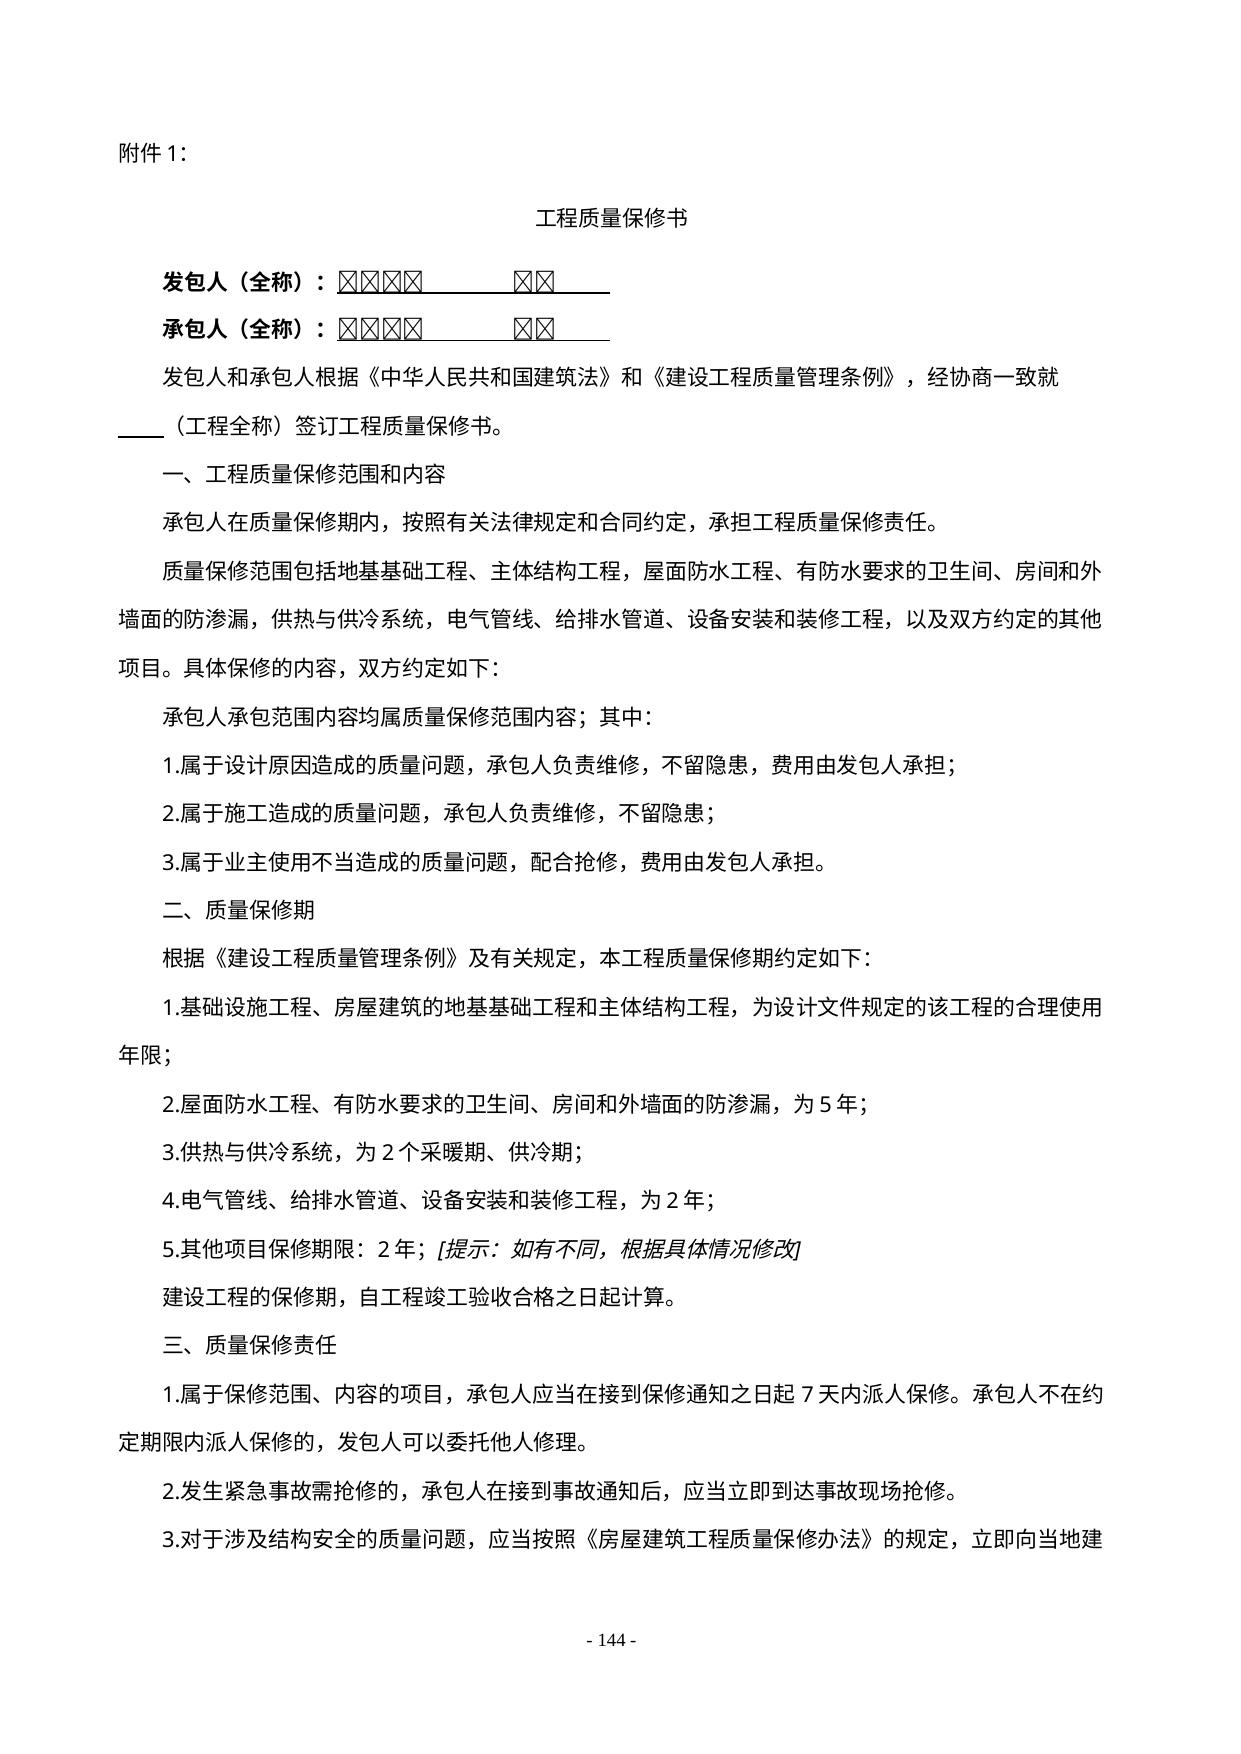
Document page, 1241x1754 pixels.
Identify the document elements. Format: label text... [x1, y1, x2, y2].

text 1.属于保修范围、内容的项目，承包人应当在接到保修通知之日起7天内派人保修。承包人不在约定期限内派人保修的，发包人可以委托他人修理。 [118, 1376, 1104, 1457]
text 三、质量保修责任 [118, 1328, 1104, 1360]
text 2.屋面防水工程、有防水要求的卫生间、房间和外墙面的防渗漏，为5年； [118, 1086, 1104, 1119]
text 1.属于设计原因造成的质量问题，承包人负责维修，不留隐患，费用由发包人承担； [118, 747, 1104, 780]
text 承包人在质量保修期内，按照有关法律规定和合同约定，承担工程质量保修责任。 [118, 505, 1104, 537]
text 5.其他项目保修期限：2年；[提示：如有不同，根据具体情况修改] [118, 1231, 1104, 1264]
text 一、工程质量保修范围和内容 [118, 457, 1104, 489]
text 3.对于涉及结构安全的质量问题，应当按照《房屋建筑工程质量保修办法》的规定，立即向当地建设行政主管部门报告，采取安全防范措施；由原设计单位或者具有相应资质等级的设计单位提出保修方案，承包人实施保修。 [118, 1522, 1104, 1554]
text 发包人和承包人根据《中华人民共和国建筑法》和《建设工程质量管理条例》，经协商一致就 [118, 360, 1104, 392]
text 4.电气管线、给排水管道、设备安装和装修工程，为2年； [118, 1183, 1104, 1215]
text 承包人承包范围内容均属质量保修范围内容；其中： [118, 699, 1104, 732]
text 发包人（全称）：  [118, 265, 1104, 297]
text 2.发生紧急事故需抢修的，承包人在接到事故通知后，应当立即到达事故现场抢修。 [118, 1473, 1104, 1506]
text 3.属于业主使用不当造成的质量问题，配合抢修，费用由发包人承担。 [118, 844, 1104, 877]
text 1.基础设施工程、房屋建筑的地基基础工程和主体结构工程，为设计文件规定的该工程的合理使用年限； [118, 989, 1104, 1070]
text 质量保修范围包括地基基础工程、主体结构工程，屋面防水工程、有防水要求的卫生间、房间和外墙面的防渗漏，供热与供冷系统，电气管线、给排水管道、设备安装和装修工程，以及双方约定的其他项目。具体保修的内容，双方约定如下： [118, 553, 1104, 683]
text 建设工程的保修期，自工程竣工验收合格之日起计算。 [118, 1279, 1104, 1312]
text 2.属于施工造成的质量问题，承包人负责维修，不留隐患； [118, 796, 1104, 828]
text 工程质量保修书 [118, 200, 1104, 233]
text 根据《建设工程质量管理条例》及有关规定，本工程质量保修期约定如下： [118, 941, 1104, 973]
text 3.供热与供冷系统，为2个采暖期、供冷期； [118, 1134, 1104, 1167]
text 二、质量保修期 [118, 892, 1104, 925]
text 承包人（全称）：  [118, 312, 1104, 344]
text （工程全称）签订工程质量保修书。 [118, 408, 1104, 441]
text 附件1： [118, 136, 1104, 168]
